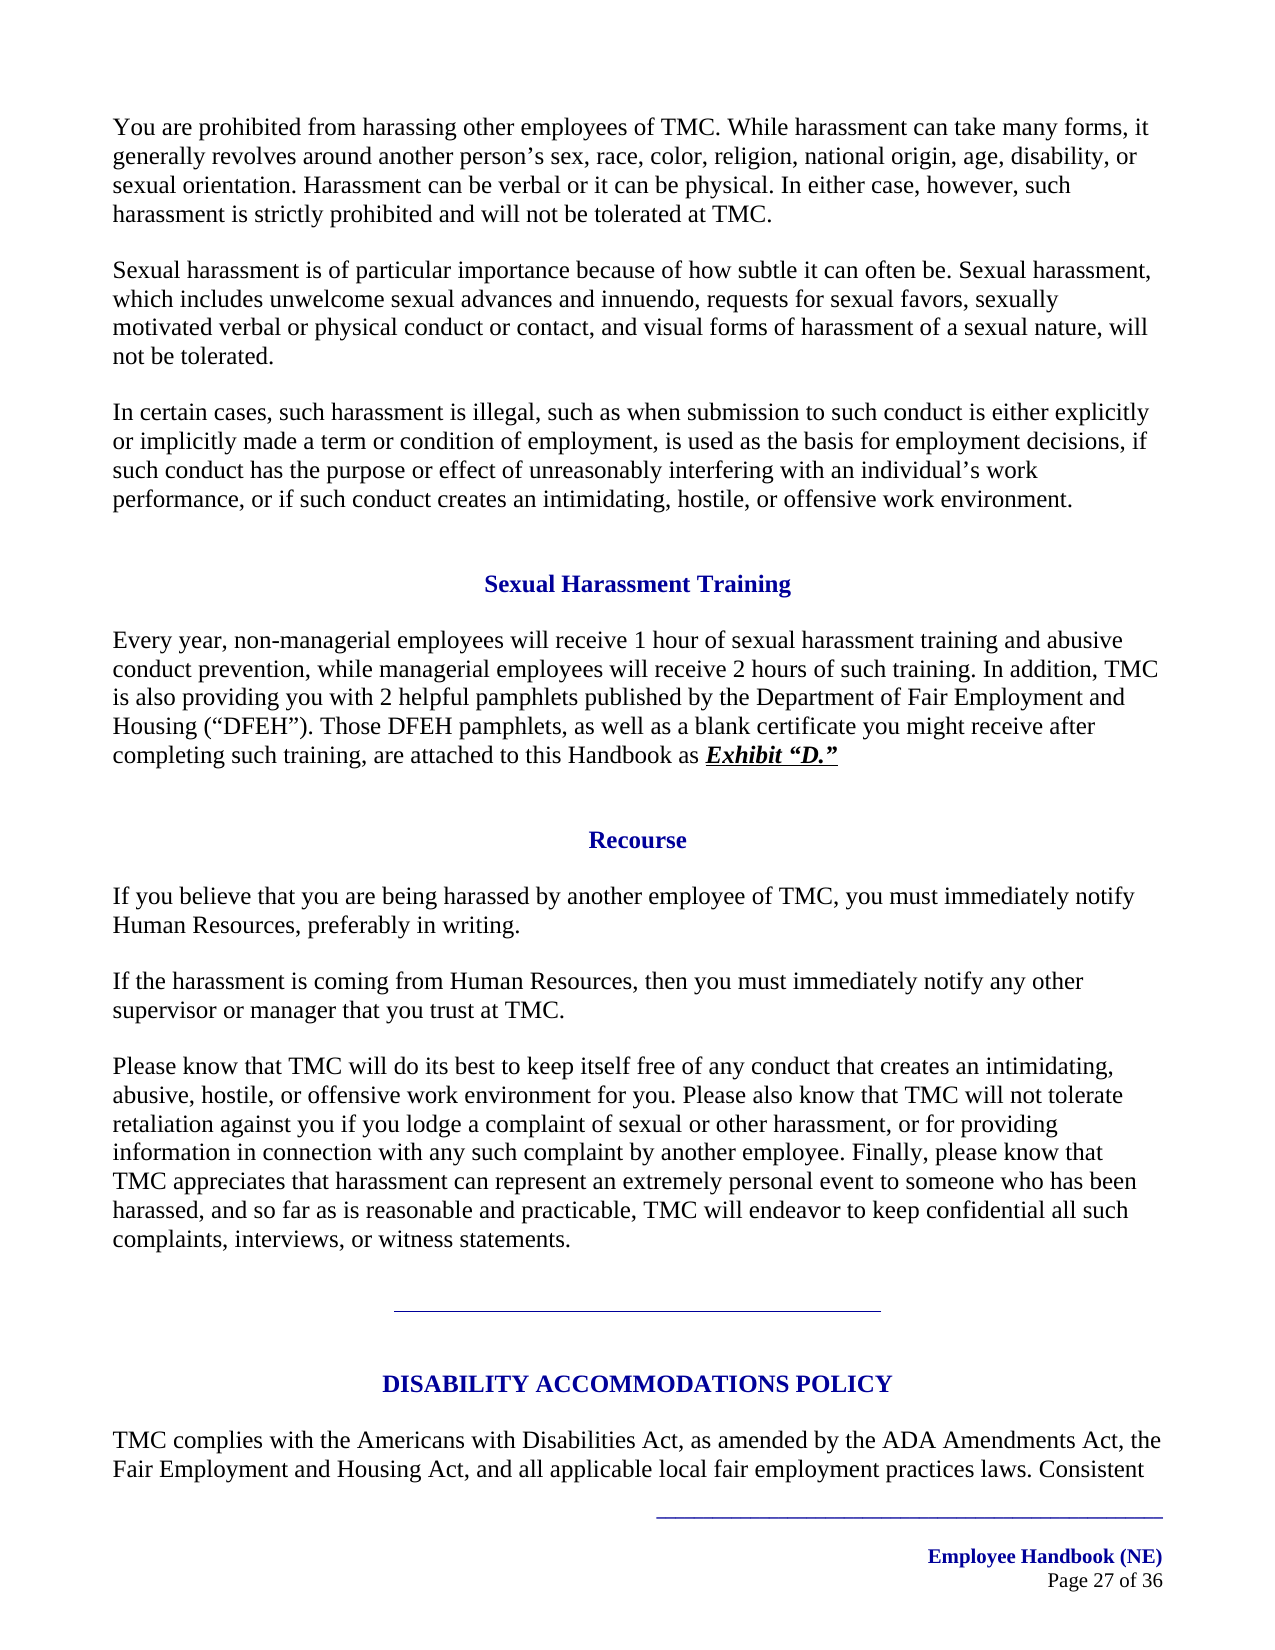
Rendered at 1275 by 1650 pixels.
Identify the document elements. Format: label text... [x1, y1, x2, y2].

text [112, 1425, 1162, 1482]
text If the harassment is coming from Human Resources, then you must immediately notify any other supervisor or manager that you trust at TMC. [112, 966, 1162, 1024]
subtitle Recourse [112, 796, 1162, 854]
text In certain cases, such harassment is illegal, such as when submission to such conduct is either explicitly or implicitly made a term or condition of employment, is used as the basis for employment decisions, if such conduct has the purpose or effect of unreasonably interfering with an individual’s work performance, or if such conduct creates an intimidating, hostile, or offensive work environment. [112, 397, 1162, 512]
text Please know that TMC will do its best to keep itself free of any conduct that creates an intimidating, abusive, hostile, or offensive work environment for you. Please also know that TMC will not tolerate retaliation against you if you lodge a complaint of sexual or other harassment, or for providing information in connection with any such complaint by another employee. Finally, please know that TMC appreciates that harassment can represent an extremely personal event to someone who has been harassed, and so far as is reasonable and practicable, TMC will endeavor to keep confidential all such complaints, interviews, or witness statements. [112, 1051, 1162, 1252]
text Sexual harassment is of particular importance because of how subtle it can often be. Sexual harassment, which includes unwelcome sexual advances and innuendo, requests for sexual favors, sexually motivated verbal or physical conduct or contact, and visual forms of harassment of a sexual nature, will not be tolerated. [112, 255, 1162, 370]
text You are prohibited from harassing other employees of TMC. While harassment can take many forms, it generally revolves around another person’s sex, race, color, religion, national origin, age, disability, or sexual orientation. Harassment can be verbal or it can be physical. In either case, however, such harassment is strictly prohibited and will not be tolerated at TMC. [112, 112, 1162, 227]
text Every year, non-managerial employees will receive 1 hour of sexual harassment training and abusive conduct prevention, while managerial employees will receive 2 hours of such training. In addition, TMC is also providing you with 2 helpful pamphlets published by the Department of Fair Employment and Housing (“DFEH”). Those DFEH pamphlets, as well as a blank certificate you might receive after completing such training, are attached to this Handbook as Exhibit “D.” [112, 625, 1162, 769]
text If you believe that you are being harassed by another employee of TMC, you must immediately notify Human Resources, preferably in writing. [112, 881, 1162, 939]
subtitle DISABILITY ACCOMMODATIONS POLICY [112, 1340, 1162, 1397]
subtitle Sexual Harassment Training [112, 540, 1162, 597]
